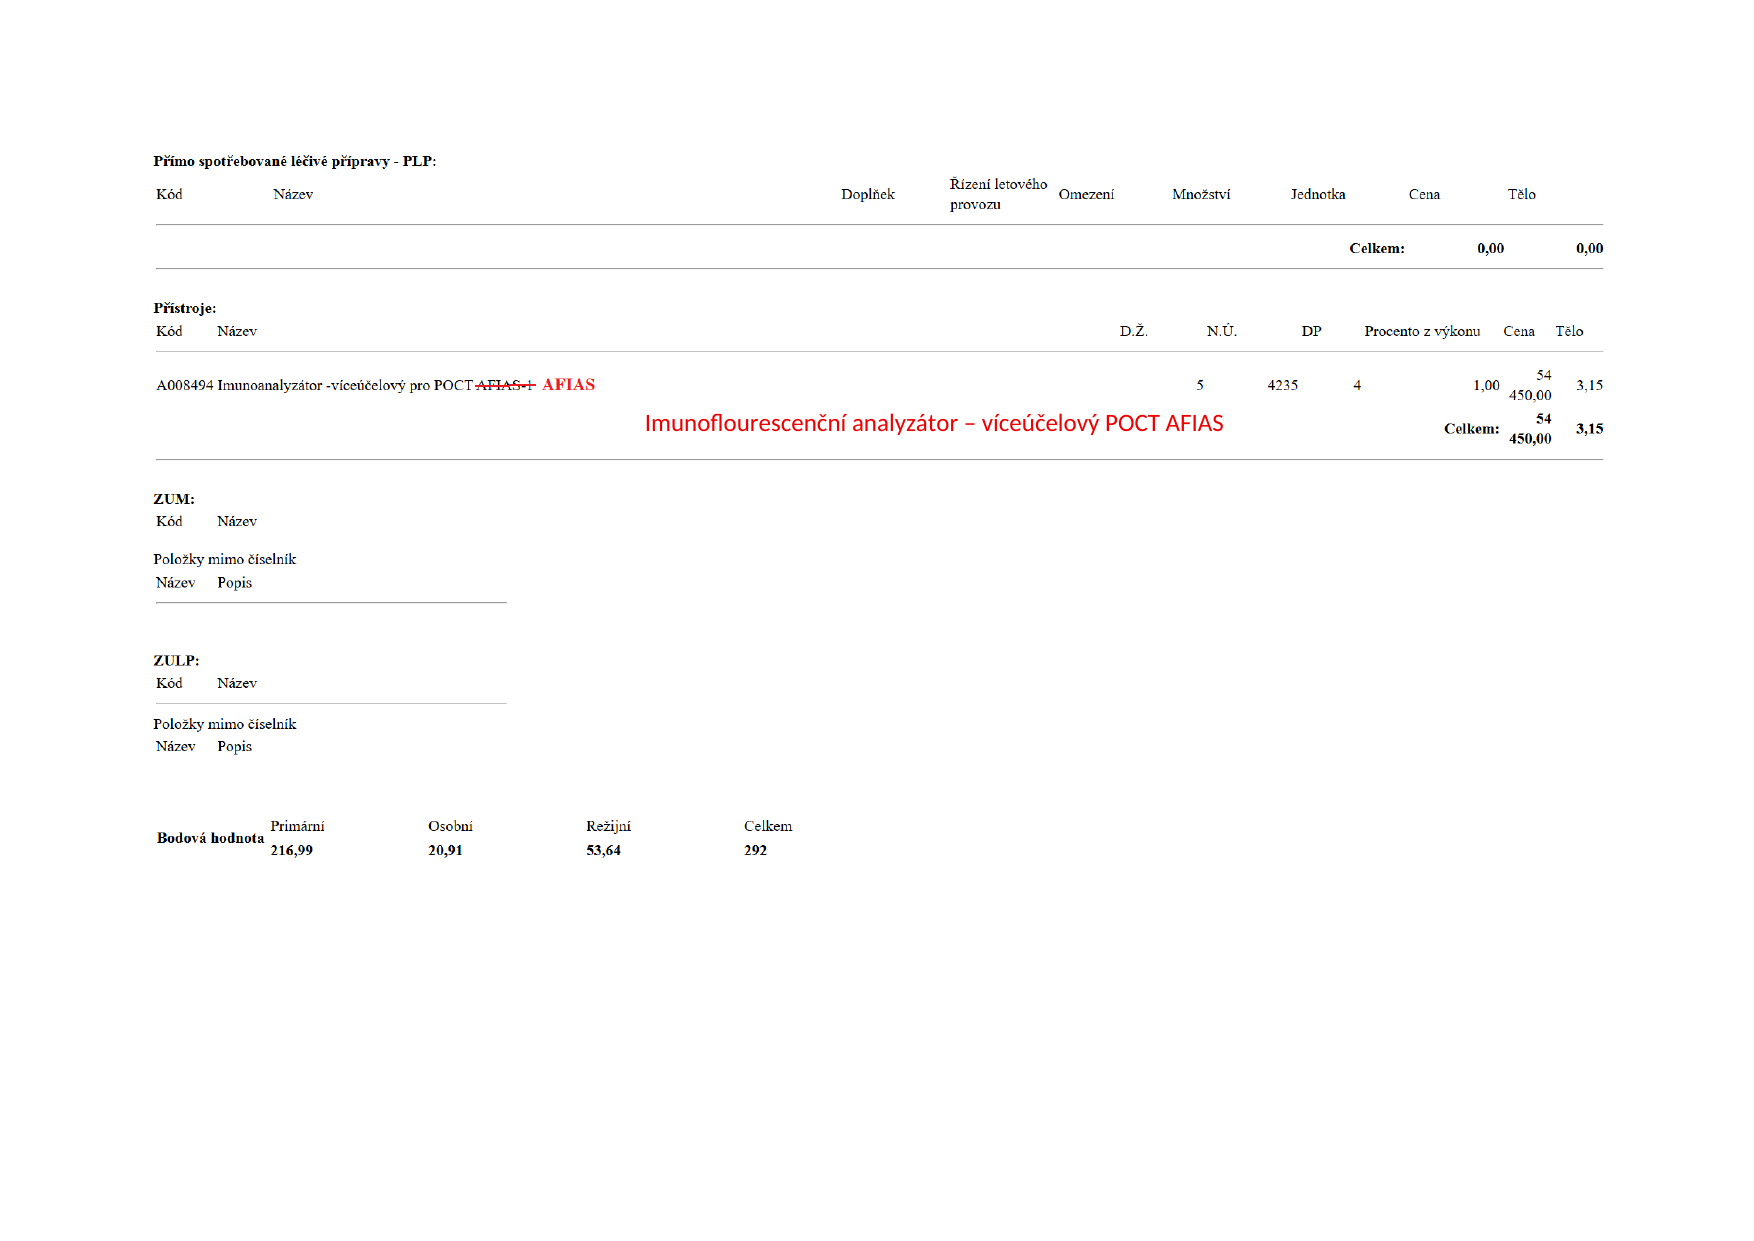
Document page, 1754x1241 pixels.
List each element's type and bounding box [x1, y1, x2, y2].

picture [147, 147, 1607, 761]
picture [147, 785, 1605, 866]
